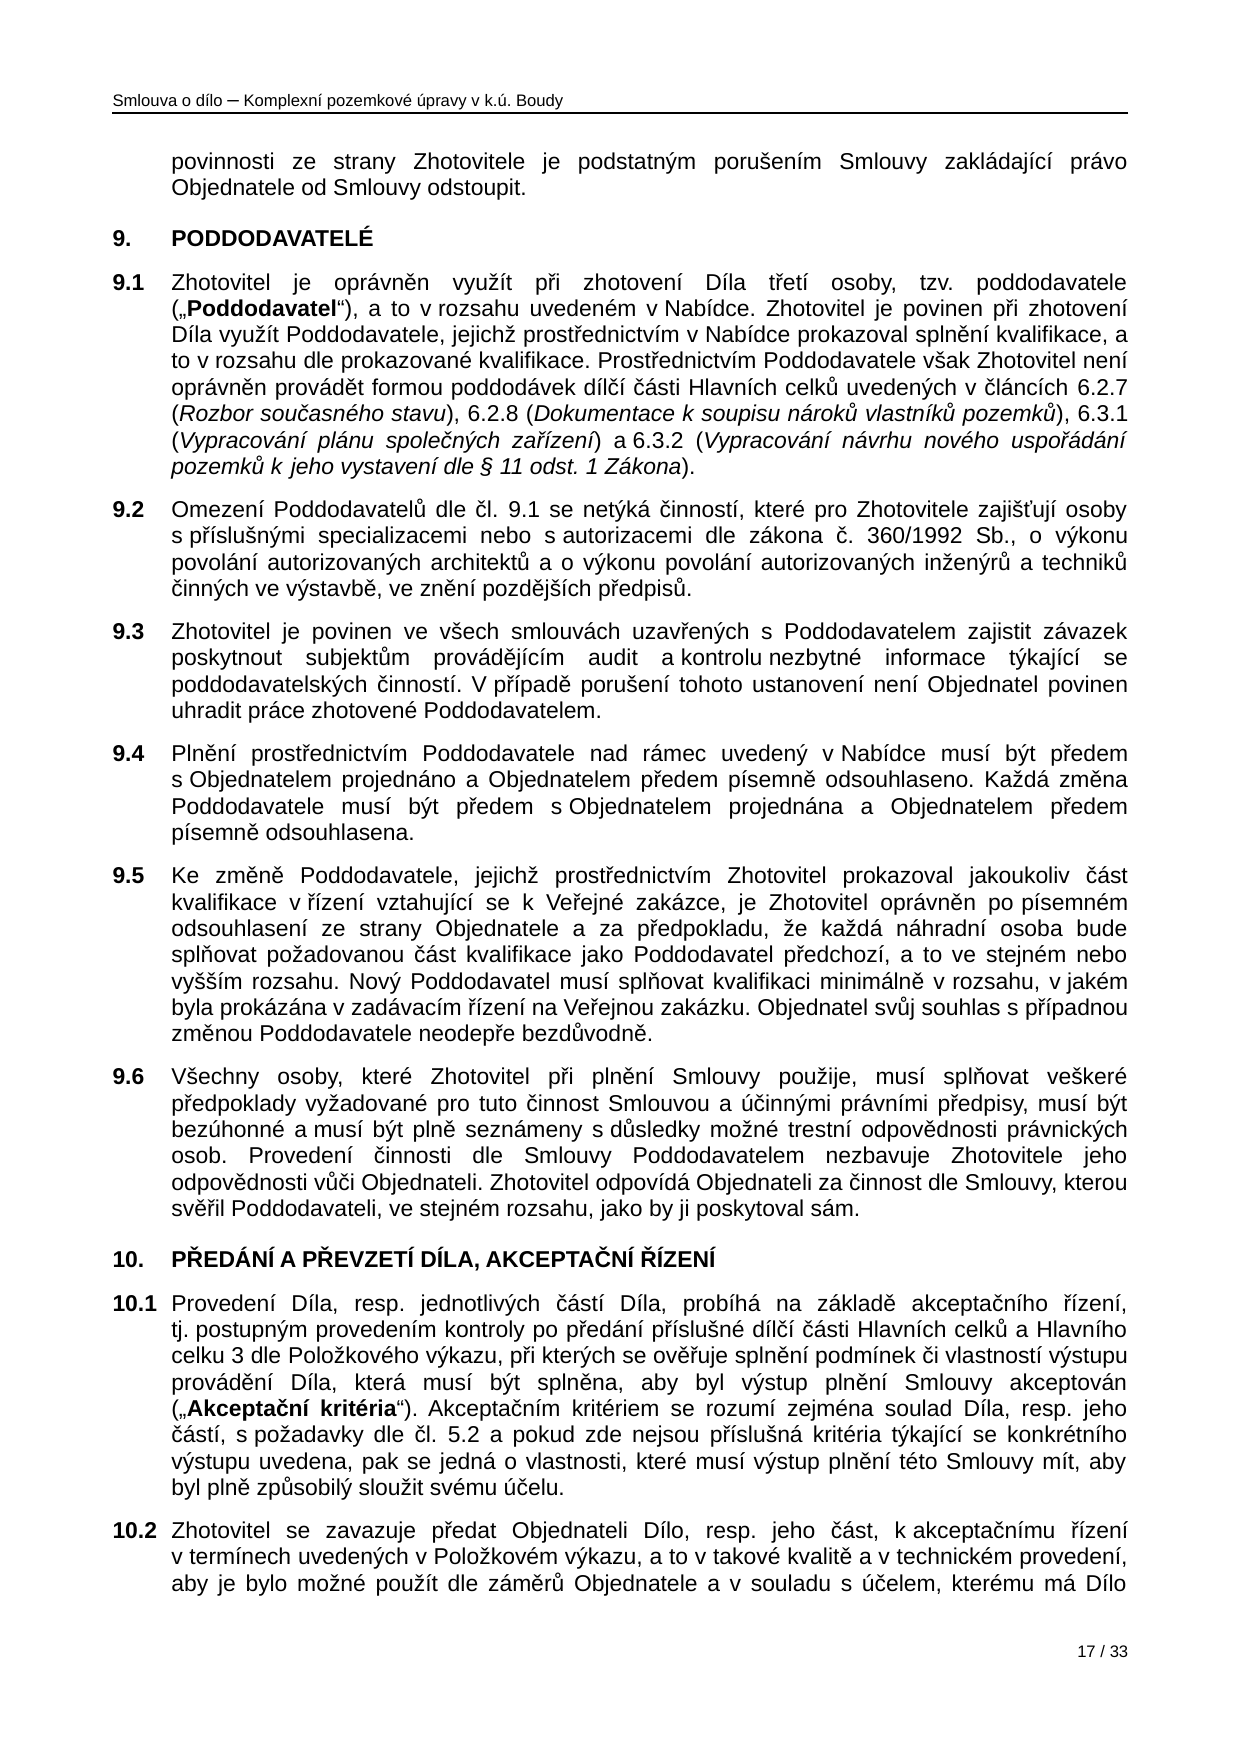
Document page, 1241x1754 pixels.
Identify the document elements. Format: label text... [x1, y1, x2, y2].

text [112, 1517, 1128, 1596]
text Zhotovitel je povinen ve všech smlouvách uzavřených s Poddodavatelem zajistit závazek poskytnout subjektům provádějícím audit a kontrolu nezbytné informace týkající se poddodavatelských činností. V případě porušení tohoto ustanovení není Objednatel povinen uhradit práce zhotovené Poddodavatelem. [112, 618, 1128, 723]
text Zhotovitel je oprávněn využít při zhotovení Díla třetí osoby, tzv. poddodavatele („Poddodavatel“), a to v rozsahu uvedeném v Nabídce. Zhotovitel je povinen při zhotovení Díla využít Poddodavatele, jejichž prostřednictvím v Nabídce prokazoval splnění kvalifikace, a to v rozsahu dle prokazované kvalifikace. Prostřednictvím Poddodavatele však Zhotovitel není oprávněn provádět formou poddodávek dílčí části Hlavních celků uvedených v článcích 6.2.7 (Rozbor současného stavu), 6.2.8 (Dokumentace k soupisu nároků vlastníků pozemků), 6.3.1 (Vypracování plánu společných zařízení) a 6.3.2 (Vypracování návrhu nového uspořádání pozemků k jeho vystavení dle § 11 odst. 1 Zákona). [112, 268, 1128, 479]
text Předání a převzetí Díla, Akceptační řízení [112, 1246, 1128, 1273]
text Omezení Poddodavatelů dle čl. 9.1 se netýká činností, které pro Zhotovitele zajišťují osoby s příslušnými specializacemi nebo s autorizacemi dle zákona č. 360/1992 Sb., o výkonu povolání autorizovaných architektů a o výkonu povolání autorizovaných inženýrů a techniků činných ve výstavbě, ve znění pozdějších předpisů. [112, 496, 1128, 601]
text Provedení Díla, resp. jednotlivých částí Díla, probíhá na základě akceptačního řízení, tj. postupným provedením kontroly po předání příslušné dílčí části Hlavních celků a Hlavního celku 3 dle Položkového výkazu, při kterých se ověřuje splnění podmínek či vlastností výstupu provádění Díla, která musí být splněna, aby byl výstup plnění Smlouvy akceptován („Akceptační kritéria“). Akceptačním kritériem se rozumí zejména soulad Díla, resp. jeho částí, s požadavky dle čl. 5.2 a pokud zde nejsou příslušná kritéria týkající se konkrétního výstupu uvedena, pak se jedná o vlastnosti, které musí výstup plnění této Smlouvy mít, aby byl plně způsobilý sloužit svému účelu. [112, 1289, 1128, 1500]
text Poddodavatelé [112, 225, 1128, 252]
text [112, 148, 1128, 200]
text Ke změně Poddodavatele, jejichž prostřednictvím Zhotovitel prokazoval jakoukoliv část kvalifikace v řízení vztahující se k Veřejné zakázce, je Zhotovitel oprávněn po písemném odsouhlasení ze strany Objednatele a za předpokladu, že každá náhradní osoba bude splňovat požadovanou část kvalifikace jako Poddodavatel předchozí, a to ve stejném nebo vyšším rozsahu. Nový Poddodavatel musí splňovat kvalifikaci minimálně v rozsahu, v jakém byla prokázána v zadávacím řízení na Veřejnou zakázku. Objednatel svůj souhlas s případnou změnou Poddodavatele neodepře bezdůvodně. [112, 862, 1128, 1047]
text Všechny osoby, které Zhotovitel při plnění Smlouvy použije, musí splňovat veškeré předpoklady vyžadované pro tuto činnost Smlouvou a účinnými právními předpisy, musí být bezúhonné a musí být plně seznámeny s důsledky možné trestní odpovědnosti právnických osob. Provedení činnosti dle Smlouvy Poddodavatelem nezbavuje Zhotovitele jeho odpovědnosti vůči Objednateli. Zhotovitel odpovídá Objednateli za činnost dle Smlouvy, kterou svěřil Poddodavateli, ve stejném rozsahu, jako by ji poskytoval sám. [112, 1063, 1128, 1221]
text Plnění prostřednictvím Poddodavatele nad rámec uvedený v Nabídce musí být předem s Objednatelem projednáno a Objednatelem předem písemně odsouhlaseno. Každá změna Poddodavatele musí být předem s Objednatelem projednána a Objednatelem předem písemně odsouhlasena. [112, 740, 1128, 846]
